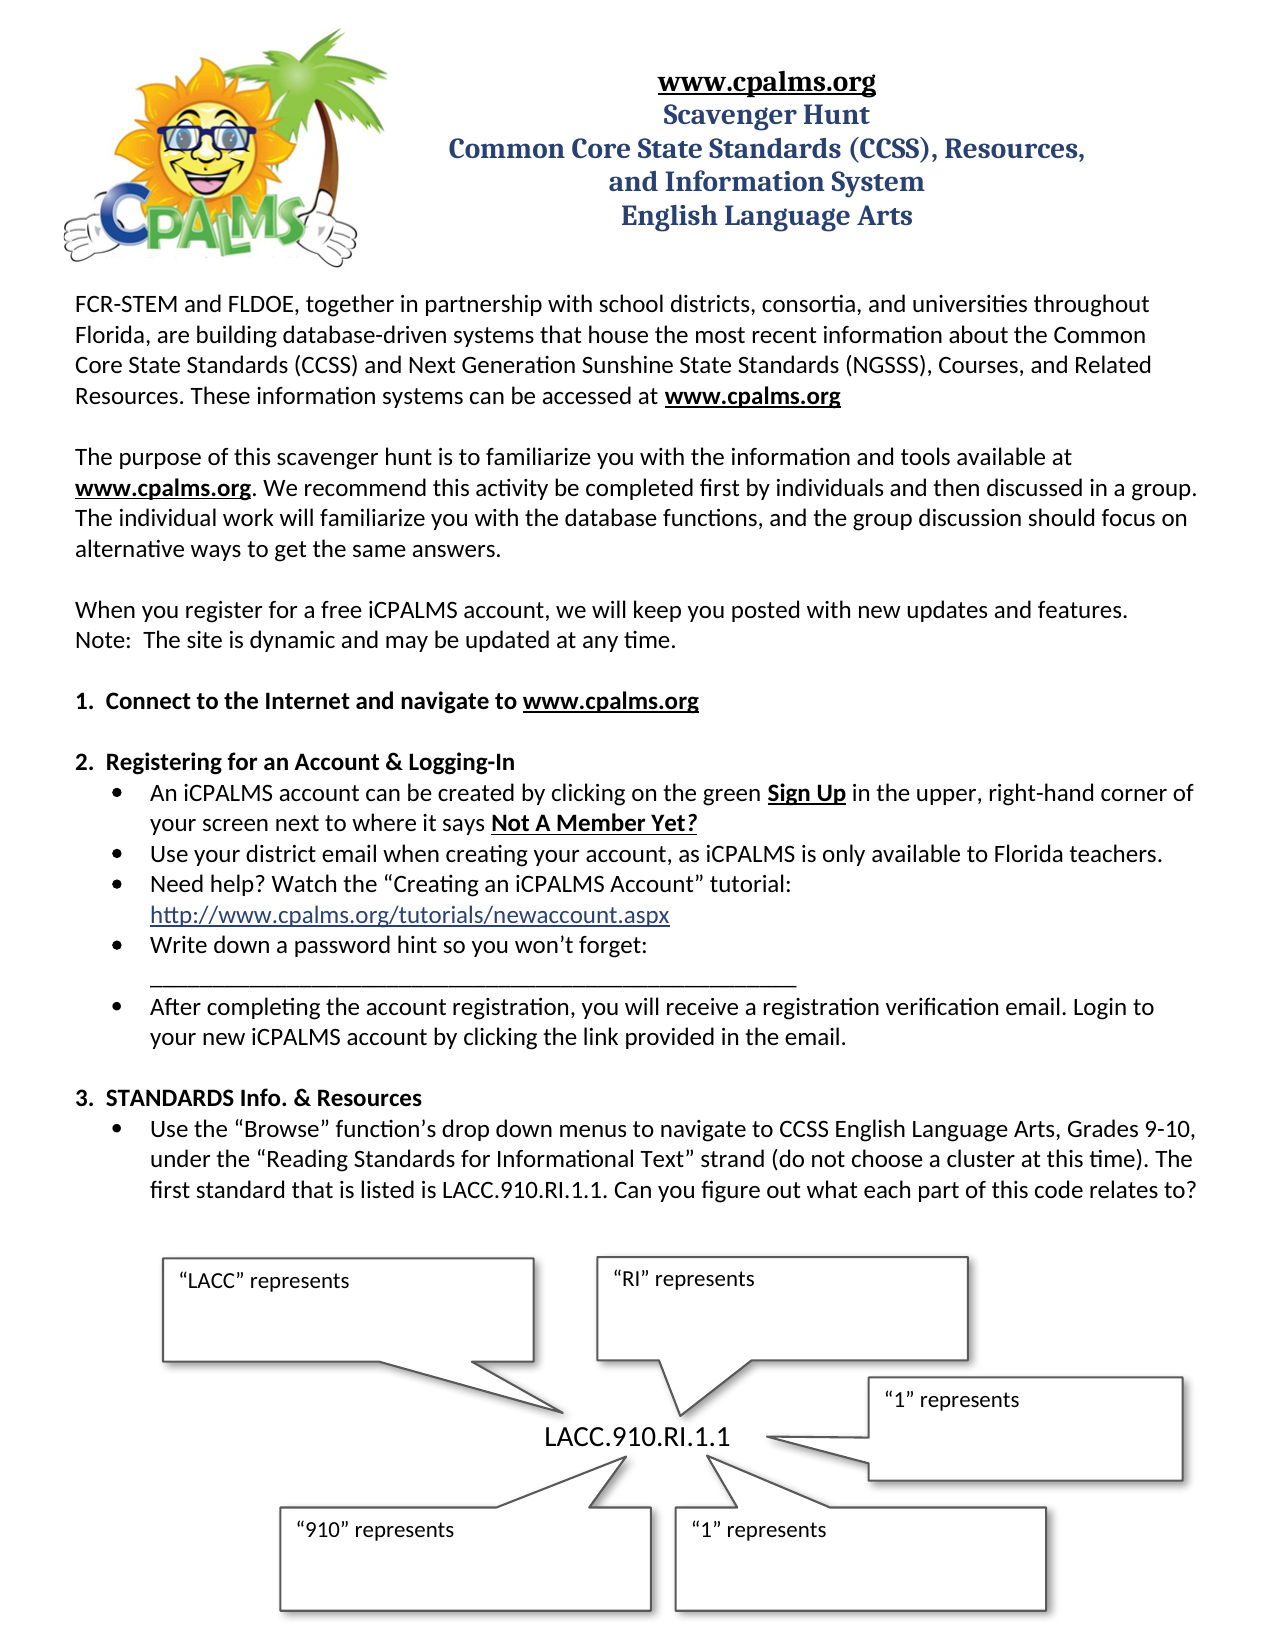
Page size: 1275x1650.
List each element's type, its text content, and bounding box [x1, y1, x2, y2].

text 2. Registering for an Account & Logging-In [75, 746, 1200, 777]
text 3. STANDARDS Info. & Resources [75, 1082, 1200, 1113]
text LACC.910.RI.1.1 [75, 1418, 866, 1453]
list Write down a password hint so you won’t forget: ____________________________________________________ [112, 929, 1200, 991]
picture [63, 28, 388, 268]
list After completing the account registration, you will receive a registration verification email. Login to your new iCPALMS account by clicking the link provided in the email. [112, 991, 1200, 1052]
text When you register for a free iCPALMS account, we will keep you posted with new updates and features. [75, 594, 1200, 624]
text FCR-STEM and FLDOE, together in partnership with school districts, consortia, and universities throughout Florida, are building database-driven systems that house the most recent information about the Common Core State Standards (CCSS) and Next Generation Sunshine State Standards (NGSSS), Courses, and Related Resources. These information systems can be accessed at www.cpalms.org [75, 289, 1200, 411]
list An iCPALMS account can be created by clicking on the green Sign Up in the upper, right-hand corner of your screen next to where it says Not A Member Yet? [112, 777, 1200, 838]
text Note: The site is dynamic and may be updated at any time. [75, 624, 1200, 655]
text 1. Connect to the Internet and navigate to www.cpalms.org [75, 685, 1200, 716]
list Use the “Browse” function’s drop down menus to navigate to CCSS English Language Arts, Grades 9-10, under the “Reading Standards for Informational Text” strand (do not choose a cluster at this time). The first standard that is listed is LACC.910.RI.1.1. Can you figure out what each part of this code relates to? [112, 1113, 1200, 1204]
list Use your district email when creating your account, as iCPALMS is only available to Florida teachers. [112, 838, 1200, 868]
list Need help? Watch the “Creating an iCPALMS Account” tutorial: http://www.cpalms.org/tutorials/newaccount.aspx [112, 868, 1200, 929]
text The purpose of this scavenger hunt is to familiarize you with the information and tools available at www.cpalms.org. We recommend this activity be completed first by individuals and then discussed in a group. The individual work will familiarize you with the database functions, and the group discussion should focus on alternative ways to get the same answers. [75, 441, 1200, 563]
